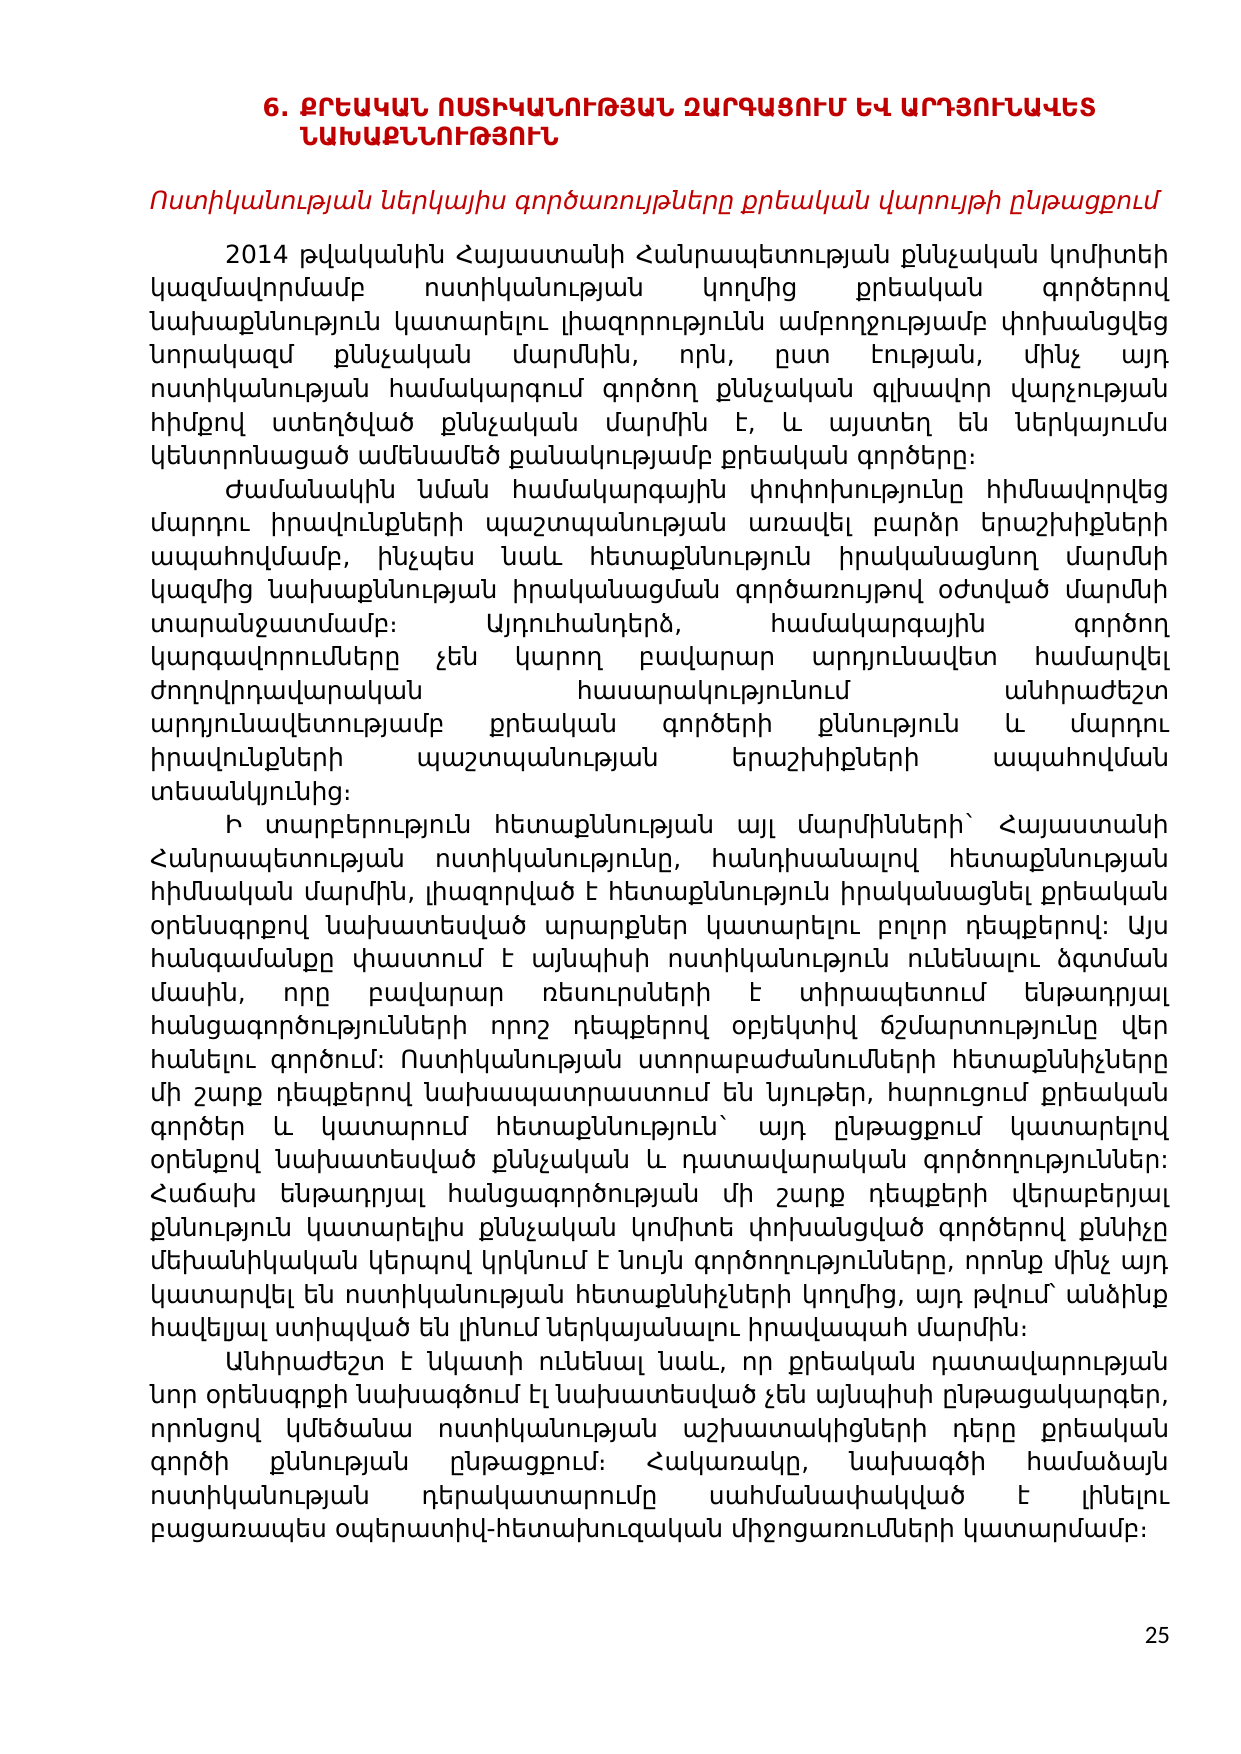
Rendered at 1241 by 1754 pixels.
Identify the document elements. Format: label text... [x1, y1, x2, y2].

text Անհրաժեշտ է նկատի ունենալ նաև, որ քրեական դատավարության նոր օրենսգրքի նախագծում էլ նախատեսված չեն այնպիսի ընթացակարգեր, որոնցով կմեծանա ոստիկանության աշխատակիցների դերը քրեական գործի քննության ընթացքում։ Հակառակը, նախագծի համաձայն ոստիկանության դերակատարումը սահմանափակված է լինելու բացառապես օպերատիվ-հետախուզական միջոցառումների կատարմամբ։ [150, 1347, 1170, 1544]
subtitle Ոստիկանության ներկայիս գործառույթները քրեական վարույթի ընթացքում [150, 186, 1170, 215]
text 2014 թվականին Հայաստանի Հանրապետության քննչական կոմիտեի կազմավորմամբ ոստիկանության կողմից քրեական գործերով նախաքննություն կատարելու լիազորությունն ամբողջությամբ փոխանցվեց նորակազմ քննչական մարմնին, որն, ըստ էության, մինչ այդ ոստիկանության համակարգում գործող քննչական գլխավոր վարչության հիմքով ստեղծված քննչական մարմին է, և այստեղ են ներկայումս կենտրոնացած ամենամեծ քանակությամբ քրեական գործերը։ [150, 240, 1170, 471]
subtitle ՔՐԵԱԿԱՆ ՈՍՏԻԿԱՆՈՒԹՅԱՆ ԶԱՐԳԱՑՈՒՄ ԵՎ ԱՐԴՅՈՒՆԱՎԵՏ ՆԱԽԱՔՆՆՈՒԹՅՈՒՆ [262, 93, 1170, 151]
text Ի տարբերություն հետաքննության այլ մարմինների` Հայաստանի Հանրապետության ոստիկանությունը, հանդիսանալով հետաքննության հիմնական մարմին, լիազորված է հետաքննություն իրականացնել քրեական օրենսգրքով նախատեսված արարքներ կատարելու բոլոր դեպքերով: Այս հանգամանքը փաստում է այնպիսի ոստիկանություն ունենալու ձգտման մասին, որը բավարար ռեսուրսների է տիրապետում ենթադրյալ հանցագործությունների որոշ դեպքերով օբյեկտիվ ճշմարտությունը վեր հանելու գործում: Ոստիկանության ստորաբաժանումների հետաքննիչները մի շարք դեպքերով նախապատրաստում են նյութեր, հարուցում քրեական գործեր և կատարում հետաքննություն` այդ ընթացքում կատարելով օրենքով նախատեսված քննչական և դատավարական գործողություններ: Հաճախ ենթադրյալ հանցագործության մի շարք դեպքերի վերաբերյալ քննություն կատարելիս քննչական կոմիտե փոխանցված գործերով քննիչը մեխանիկական կերպով կրկնում է նույն գործողությունները, որոնք մինչ այդ կատարվել են ոստիկանության հետաքննիչների կողմից, այդ թվում՝ անձինք հավելյալ ստիպված են լինում ներկայանալու իրավապահ մարմին։ [150, 810, 1170, 1343]
text Ժամանակին նման համակարգային փոփոխությունը հիմնավորվեց մարդու իրավունքների պաշտպանության առավել բարձր երաշխիքների ապահովմամբ, ինչպես նաև հետաքննություն իրականացնող մարմնի կազմից նախաքննության իրականացման գործառույթով օժտված մարմնի տարանջատմամբ։ Այդուհանդերձ, համակարգային գործող կարգավորումները չեն կարող բավարար արդյունավետ համարվել ժողովրդավարական հասարակությունում անհրաժեշտ արդյունավետությամբ քրեական գործերի քննություն և մարդու իրավունքների պաշտպանության երաշխիքների ապահովման տեսանկյունից։ [150, 475, 1170, 806]
